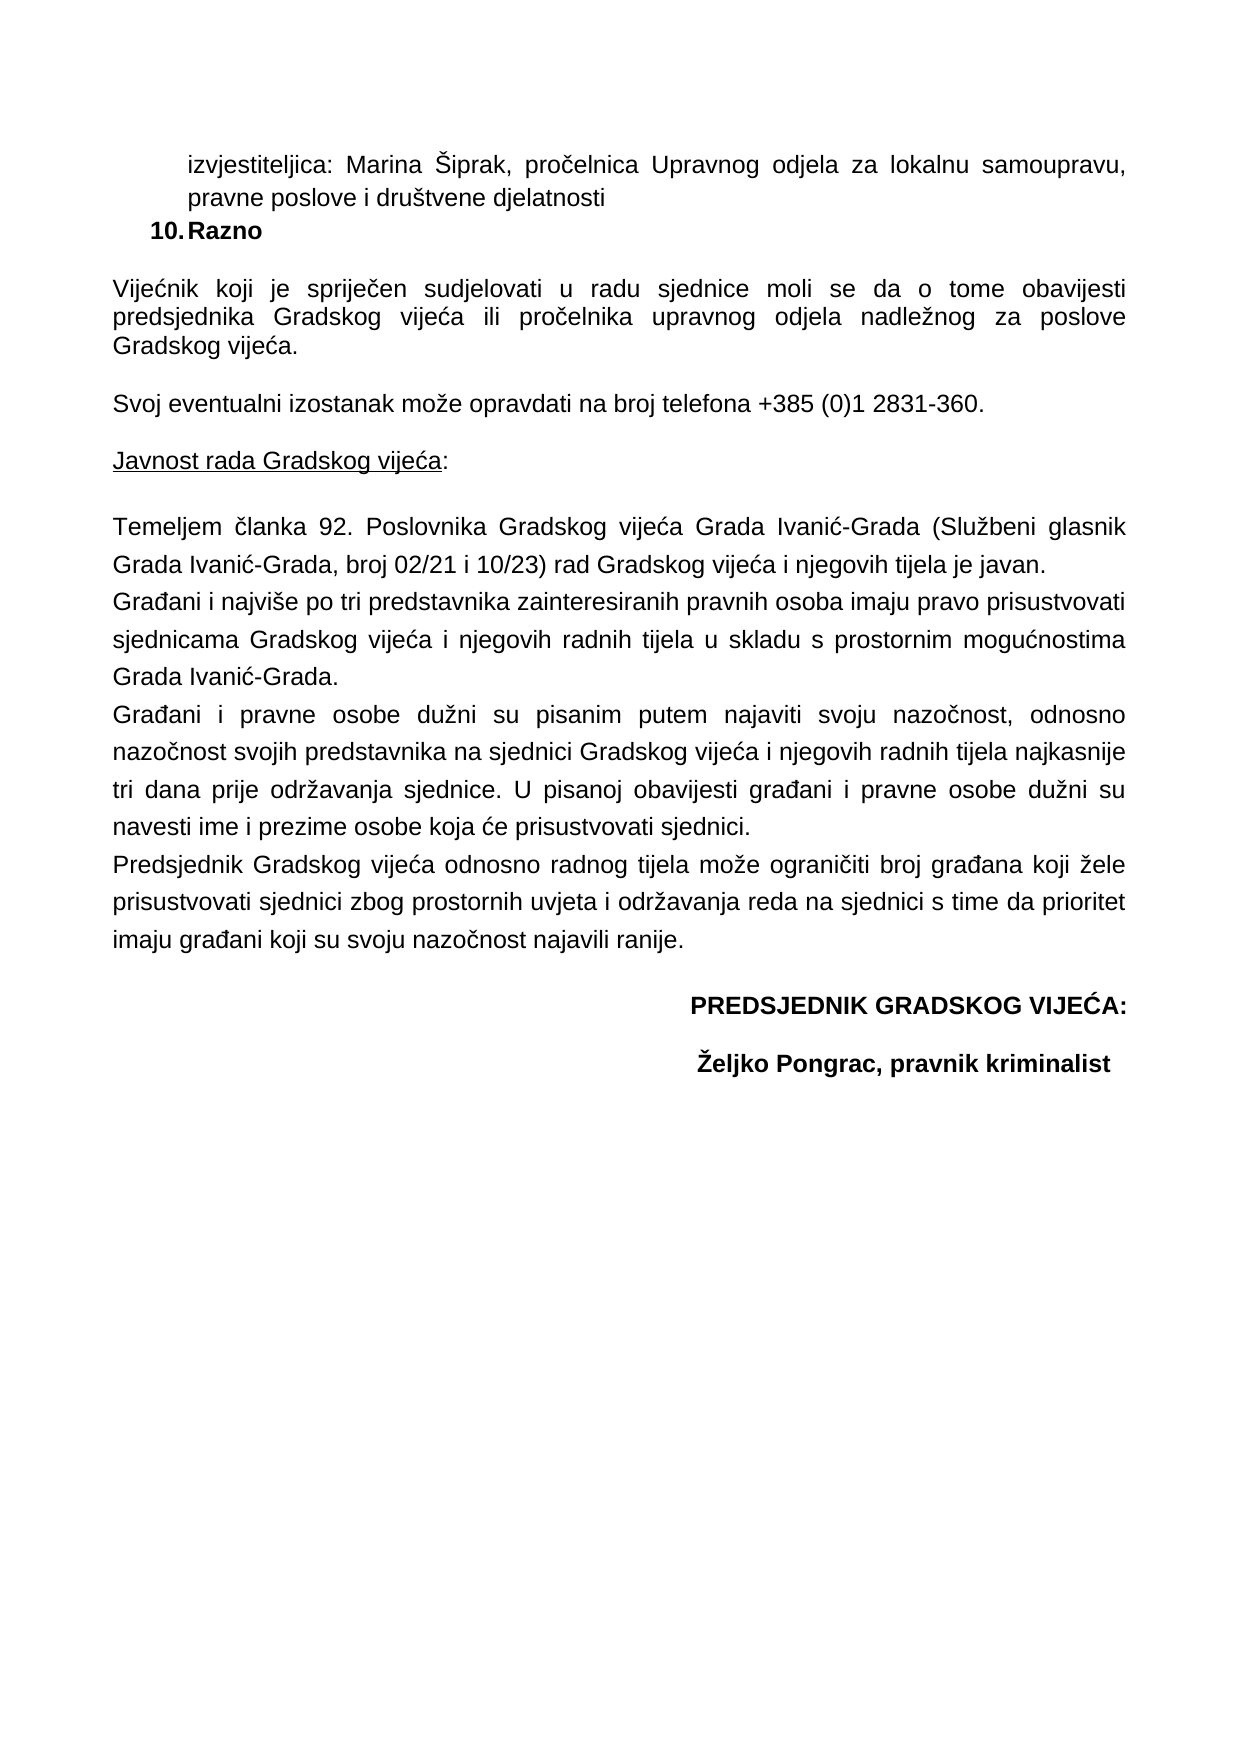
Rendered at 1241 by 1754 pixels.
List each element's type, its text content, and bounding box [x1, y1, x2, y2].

text Građani i najviše po tri predstavnika zainteresiranih pravnih osoba imaju pravo prisustvovati sjednicama Gradskog vijeća i njegovih radnih tijela u skladu s prostornim mogućnostima Grada Ivanić-Grada. [112, 578, 1128, 691]
list izvjestiteljica: Marina Šiprak, pročelnica Upravnog odjela za lokalnu samoupravu, pravne poslove i društvene djelatnosti [187, 150, 1128, 212]
list Razno [150, 216, 1128, 245]
text PREDSJEDNIK GRADSKOG VIJEĆA: [487, 991, 1128, 1020]
text Svoj eventualni izostanak može opravdati na broj telefona +385 (0)1 2831-360. [112, 388, 1128, 417]
text Građani i pravne osobe dužni su pisanim putem najaviti svoju nazočnost, odnosno nazočnost svojih predstavnika na sjednici Gradskog vijeća i njegovih radnih tijela najkasnije tri dana prije održavanja sjednice. U pisanoj obavijesti građani i pravne osobe dužni su navesti ime i prezime osobe koja će prisustvovati sjednici. [112, 691, 1128, 841]
text Temeljem članka 92. Poslovnika Gradskog vijeća Grada Ivanić-Grada (Službeni glasnik Grada Ivanić-Grada, broj 02/21 i 10/23) rad Gradskog vijeća i njegovih tijela je javan. [112, 503, 1128, 578]
text Javnost rada Gradskog vijeća: [112, 446, 1128, 475]
text Željko Pongrac, pravnik kriminalist [112, 1048, 1128, 1077]
text Predsjednik Gradskog vijeća odnosno radnog tijela može ograničiti broj građana koji žele prisustvovati sjednici zbog prostornih uvjeta i održavanja reda na sjednici s time da prioritet imaju građani koji su svoju nazočnost najavili ranije. [112, 841, 1128, 953]
text Vijećnik koji je spriječen sudjelovati u radu sjednice moli se da o tome obavijesti predsjednika Gradskog vijeća ili pročelnika upravnog odjela nadležnog za poslove Gradskog vijeća. [112, 273, 1128, 360]
